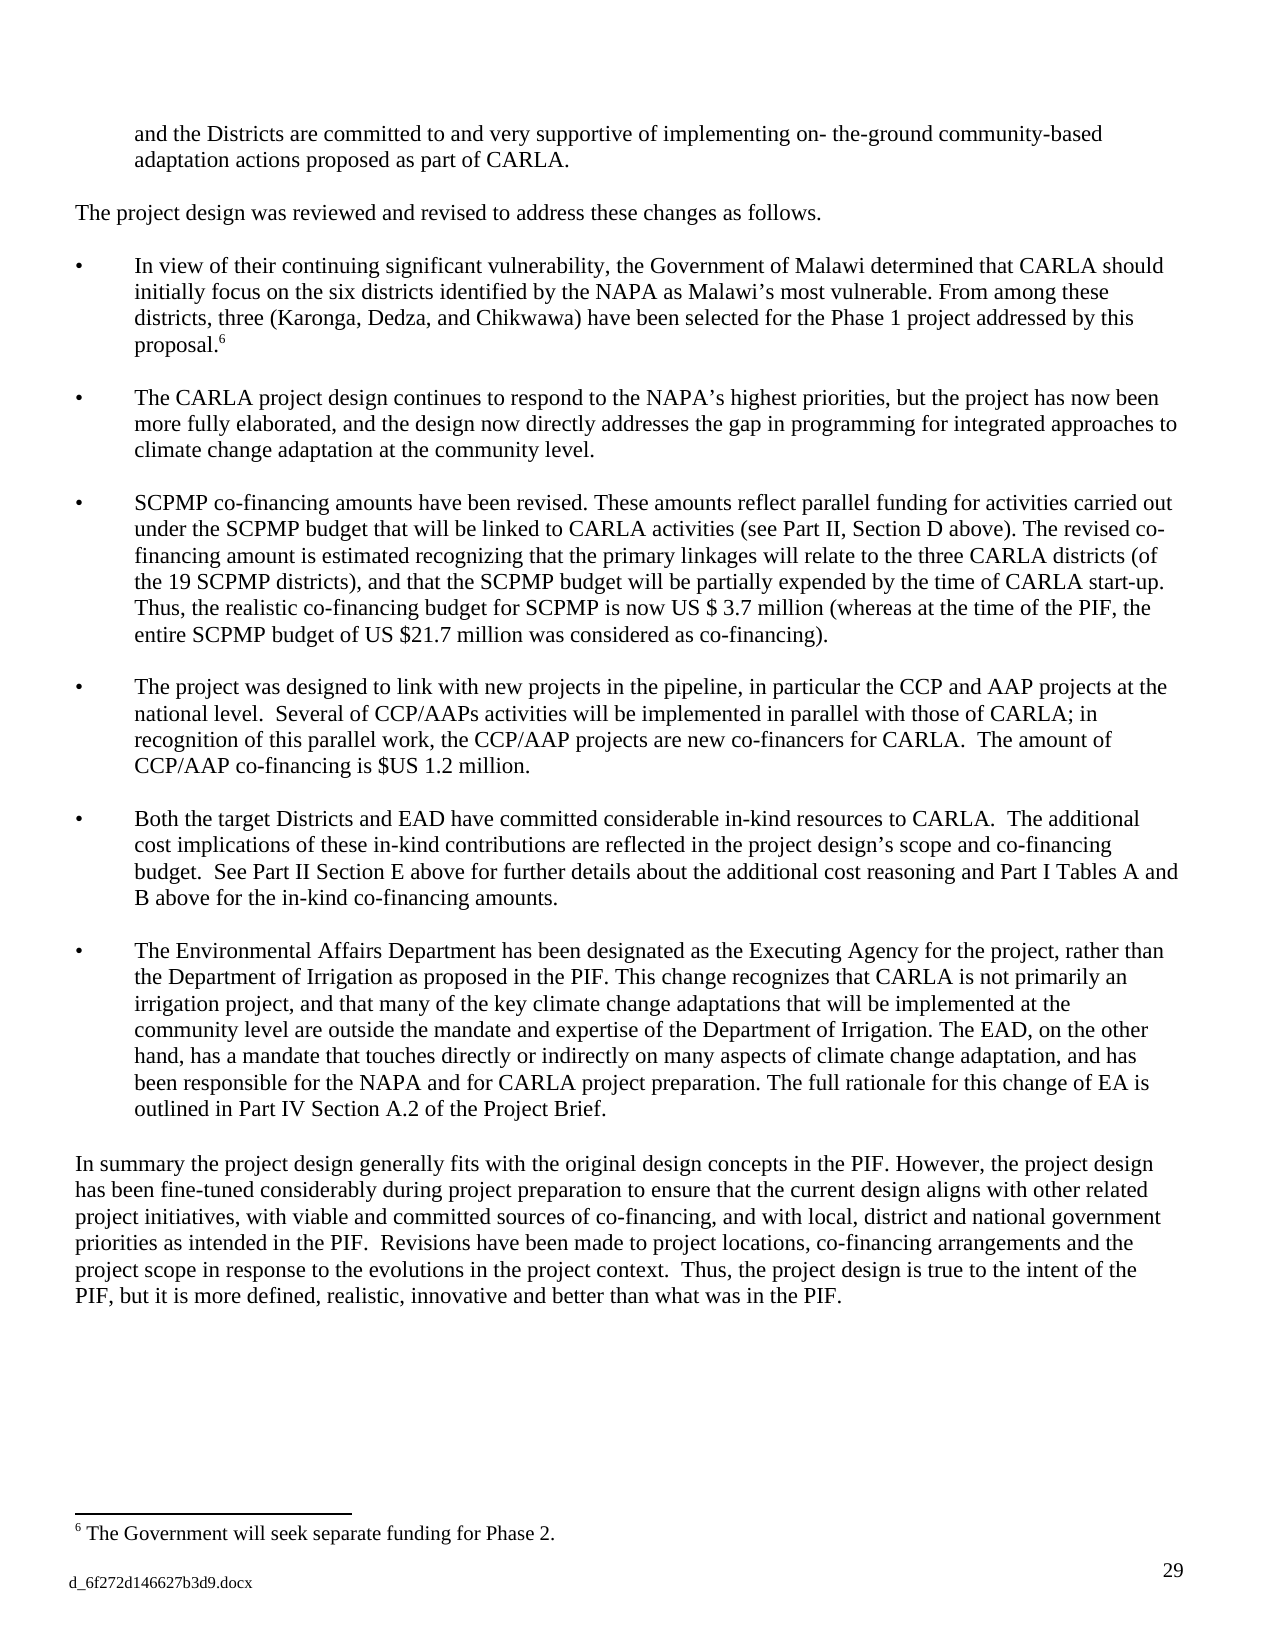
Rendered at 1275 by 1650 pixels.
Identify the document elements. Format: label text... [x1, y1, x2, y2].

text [75, 120, 1181, 173]
text • Both the target Districts and EAD have committed considerable in-kind resources to CARLA. The additional cost implications of these in-kind contributions are reflected in the project design’s scope and co-financing budget. See Part II Section E above for further details about the additional cost reasoning and Part I Tables A and B above for the in-kind co-financing amounts. [75, 805, 1181, 911]
text • The project was designed to link with new projects in the pipeline, in particular the CCP and AAP projects at the national level. Several of CCP/AAPs activities will be implemented in parallel with those of CARLA; in recognition of this parallel work, the CCP/AAP projects are new co-financers for CARLA. The amount of CCP/AAP co-financing is $US 1.2 million. [75, 673, 1181, 779]
text In summary the project design generally fits with the original design concepts in the PIF. However, the project design has been fine-tuned considerably during project preparation to ensure that the current design aligns with other related project initiatives, with viable and committed sources of co-financing, and with local, district and national government priorities as intended in the PIF. Revisions have been made to project locations, co-financing arrangements and the project scope in response to the evolutions in the project context. Thus, the project design is true to the intent of the PIF, but it is more defined, realistic, innovative and better than what was in the PIF. [75, 1150, 1181, 1308]
text • The CARLA project design continues to respond to the ’s highest priorities, but the project has now been more fully elaborated, and the design now directly addresses the gap in programming for integrated approaches to climate change adaptation at the community level. [75, 383, 1181, 463]
text • The Environmental Affairs Department has been designated as the Executing Agency for the project, rather than the Department of Irrigation as proposed in the PIF. This change recognizes that CARLA is not primarily an irrigation project, and that many of the key climate change adaptations that will be implemented at the community level are outside the mandate and expertise of the Department of Irrigation. The EAD, on the other hand, has a mandate that touches directly or indirectly on many aspects of climate change adaptation, and has been responsible for the and for CARLA project preparation. The full rationale for this change of EA is outlined in Part IV Section A.2 of the Project Brief. [75, 937, 1181, 1150]
text • SCPMP co-financing amounts have been revised. These amounts reflect parallel funding for activities carried out under the SCPMP budget that will be linked to CARLA activities (see Part II, Section D above). The revised co-financing amount is estimated recognizing that the primary linkages will relate to the three CARLA districts (of the 19 SCPMP districts), and that the SCPMP budget will be partially expended by the time of CARLA start-up. Thus, the realistic co-financing budget for SCPMP is now US $ 3.7 million (whereas at the time of the PIF, the entire SCPMP budget of US $21.7 million was considered as co-financing). [75, 489, 1181, 647]
text • In view of their continuing significant vulnerability, the Government of Malawi determined that CARLA should initially focus on the six districts identified by the as ’s most vulnerable. From among these districts, three (Karonga, Dedza, and Chikwawa) have been selected for the Phase 1 project addressed by this proposal. [75, 252, 1181, 357]
text The project design was reviewed and revised to address these changes as follows. [75, 199, 1181, 225]
